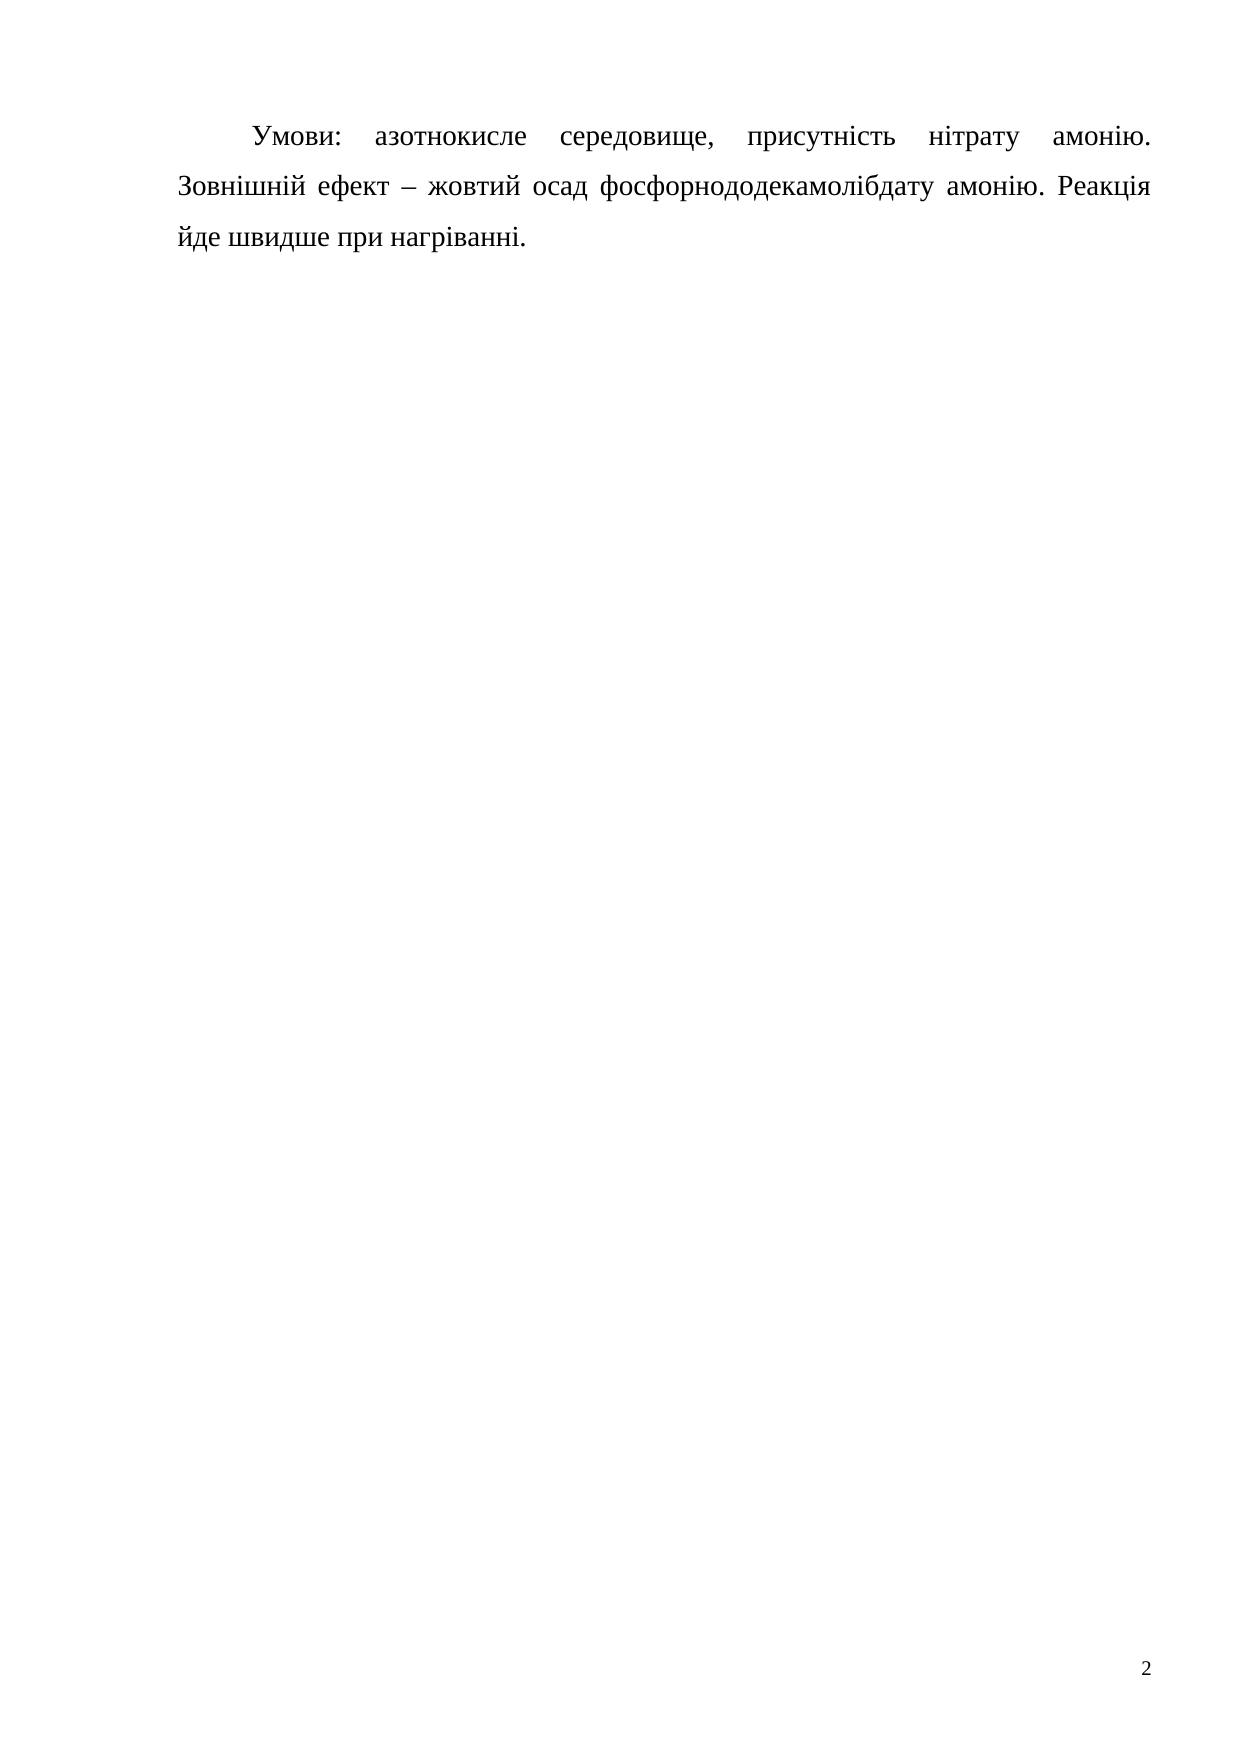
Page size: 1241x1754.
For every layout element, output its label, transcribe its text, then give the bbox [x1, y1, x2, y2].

text Умови: азотнокисле середовище, присутність нітрату амонію. Зовнішній ефект – жовтий осад фосфорнододекамолібдату амонію. Реакція йде швидше при нагріванні. [177, 118, 1152, 252]
